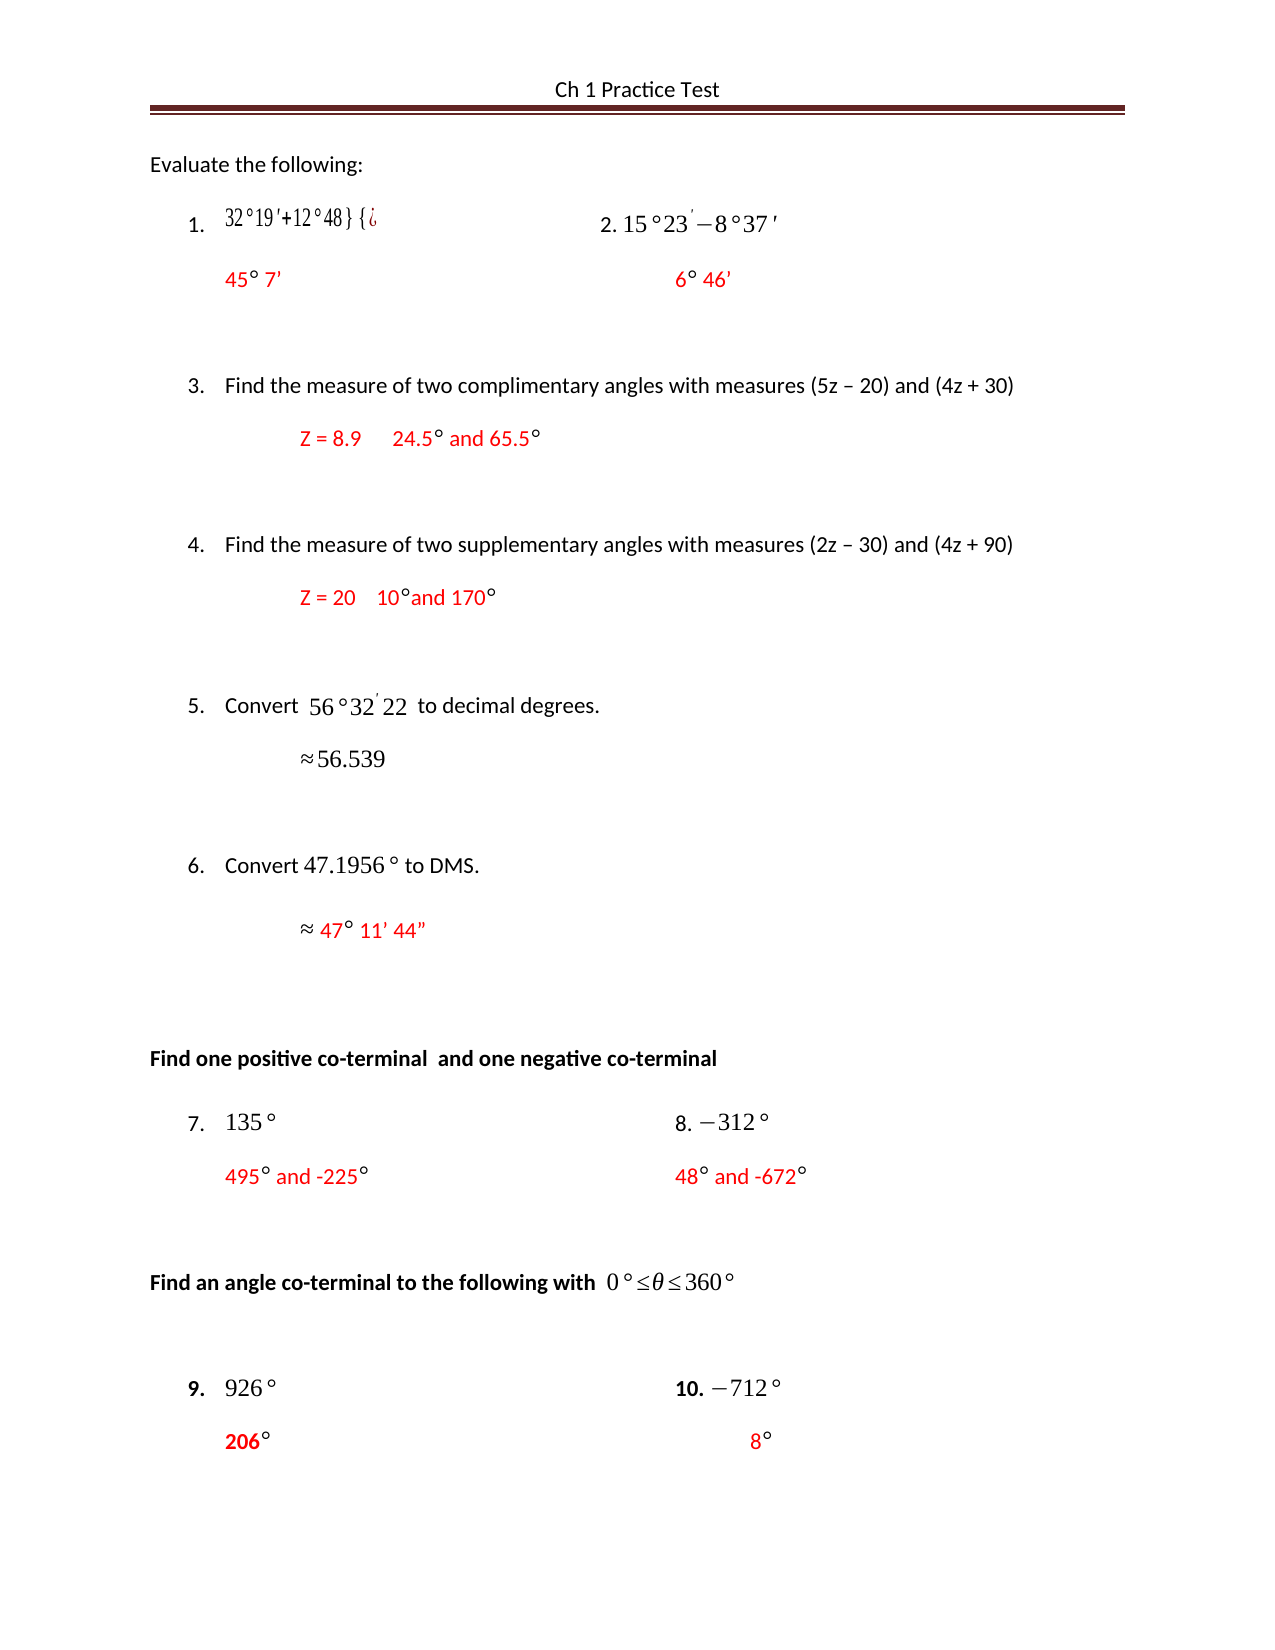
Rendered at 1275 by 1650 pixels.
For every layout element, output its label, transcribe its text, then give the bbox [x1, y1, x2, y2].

list Find one positive co-terminal and one negative co-terminal [150, 1044, 1125, 1072]
text 206 8 [150, 1427, 1125, 1455]
list Find the measure of two supplementary angles with measures (2z – 30) and (4z + 90) [187, 530, 1125, 558]
list Convert to decimal degrees. [187, 689, 1125, 720]
list Convert to DMS. [187, 851, 1125, 879]
text Find an angle co-terminal to the following with [150, 1268, 1125, 1296]
text Z = 8.9 24.5 and 65.5 [150, 424, 1125, 452]
list 10. [187, 1374, 1125, 1402]
list 2. [187, 203, 1125, 240]
text Evaluate the following: [150, 150, 1125, 178]
list 8. [187, 1109, 1125, 1137]
text 45 7’ 6 46’ [150, 265, 1125, 293]
text Z = 20 10and 170 [150, 583, 1125, 611]
list 47 11’ 44” [225, 916, 1125, 944]
text 495 and -225 48 and -672 [150, 1162, 1125, 1190]
list Find the measure of two complimentary angles with measures (5z – 20) and (4z + 30) [187, 371, 1125, 399]
